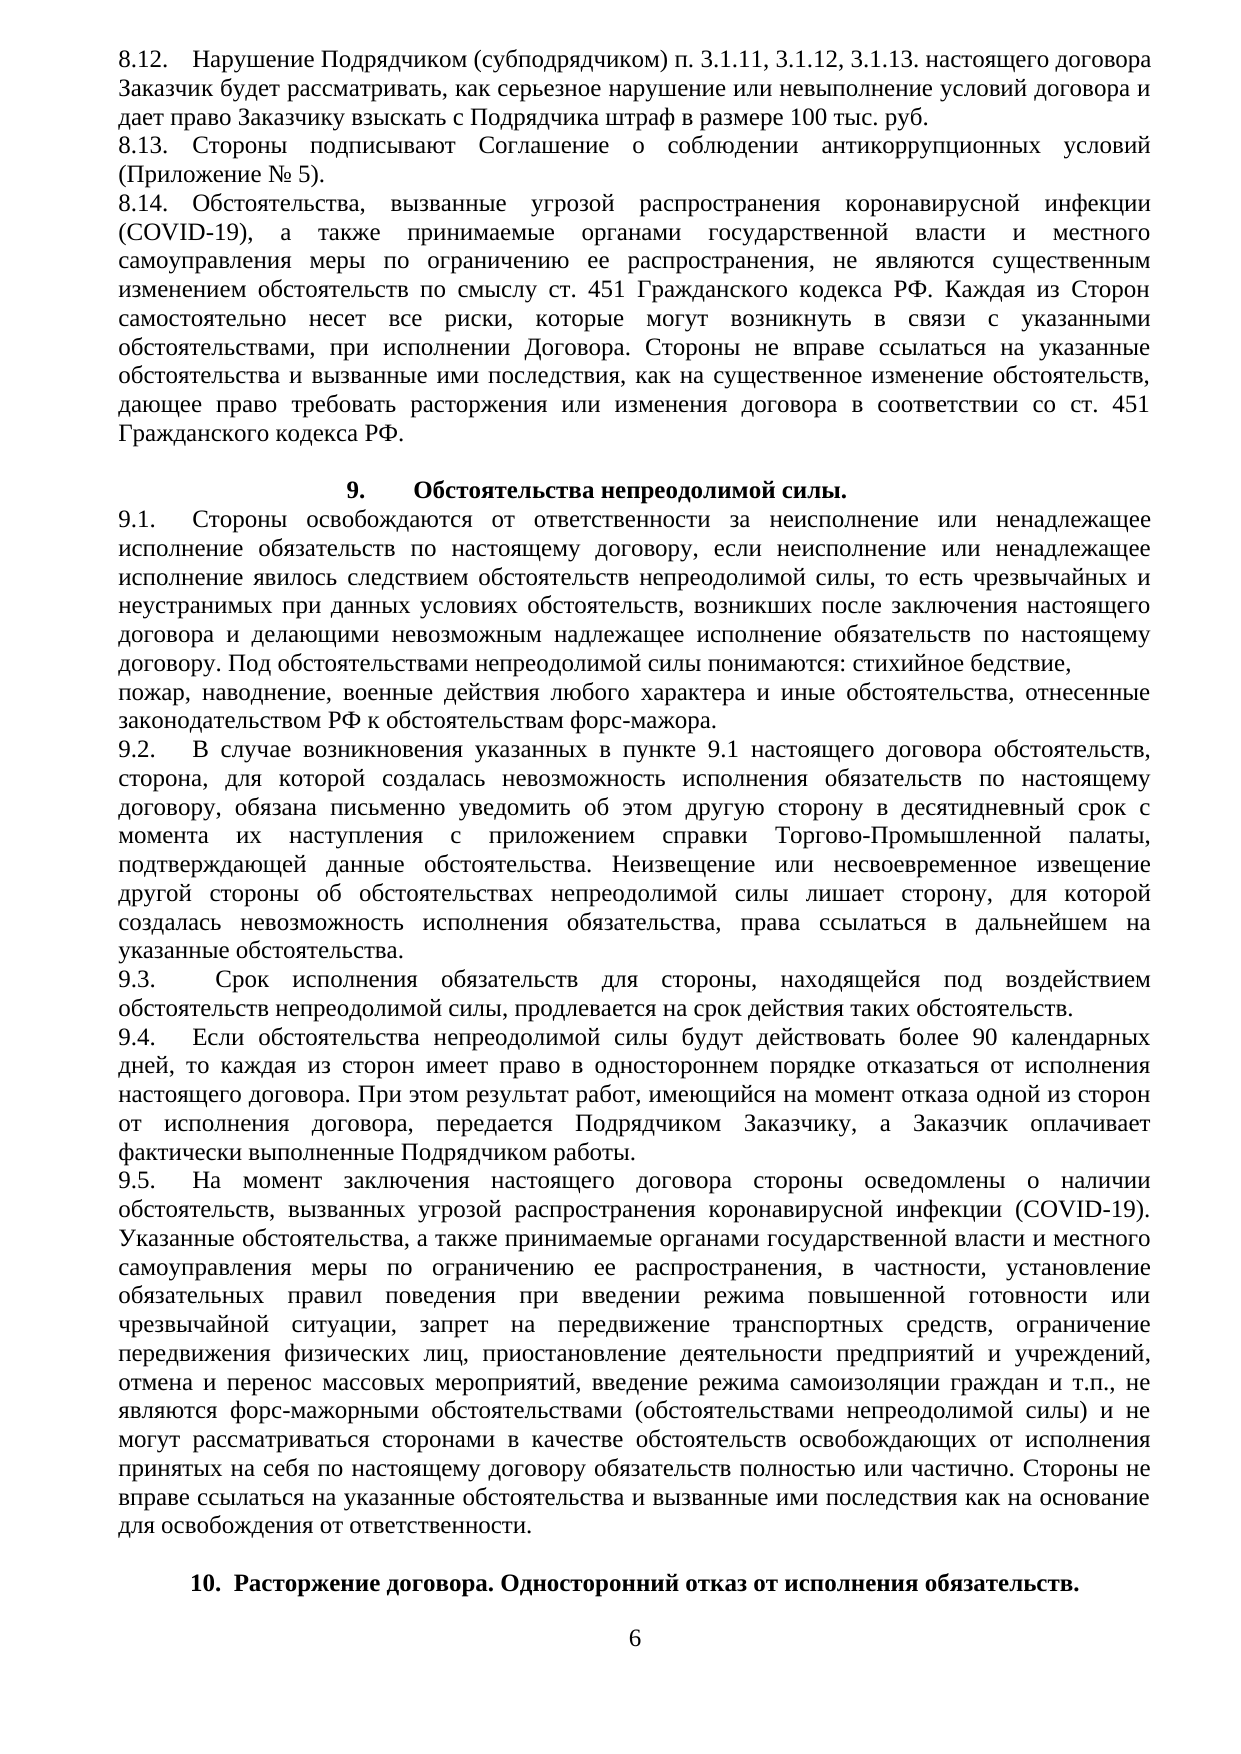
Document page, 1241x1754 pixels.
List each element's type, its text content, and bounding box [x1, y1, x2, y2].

list Стороны освобождаются от ответственности за неисполнение или ненадлежащее исполнение обязательств по настоящему договору, если неисполнение или ненадлежащее исполнение явилось следствием обстоятельств непреодолимой силы, то есть чрезвычайных и неустранимых при данных условиях обстоятельств, возникших после заключения настоящего договора и делающими невозможным надлежащее исполнение обязательств по настоящему договору. Под обстоятельствами непреодолимой силы понимаются: стихийное бедствие, [118, 504, 1152, 677]
text пожар, наводнение, военные действия любого характера и иные обстоятельства, отнесенные законодательством РФ к обстоятельствам форс-мажора. [118, 677, 1152, 734]
list Если обстоятельства непреодолимой силы будут действовать более 90 календарных дней, то каждая из сторон имеет право в одностороннем порядке отказаться от исполнения настоящего договора. При этом результат работ, имеющийся на момент отказа одной из сторон от исполнения договора, передается Подрядчиком Заказчику, а Заказчик оплачивает фактически выполненные Подрядчиком работы. [118, 1022, 1152, 1166]
list Обстоятельства непреодолимой силы. [118, 476, 1152, 504]
list Нарушение Подрядчиком (субподрядчиком) п. 3.1.11, 3.1.12, 3.1.13. настоящего договора Заказчик будет рассматривать, как серьезное нарушение или невыполнение условий договора и дает право Заказчику взыскать с Подрядчика штраф в размере 100 тыс. руб. [118, 44, 1152, 131]
list Обстоятельства, вызванные угрозой распространения коронавирусной инфекции (COVID-19), а также принимаемые органами государственной власти и местного самоуправления меры по ограничению ее распространения, не являются существенным изменением обстоятельств по смыслу ст. 451 Гражданского кодекса РФ. Каждая из Сторон самостоятельно несет все риски, которые могут возникнуть в связи с указанными обстоятельствами, при исполнении Договора. Стороны не вправе ссылаться на указанные обстоятельства и вызванные ими последствия, как на существенное изменение обстоятельств, дающее право требовать расторжения или изменения договора в соответствии со ст. 451 Гражданского кодекса РФ. [118, 188, 1152, 447]
list В случае возникновения указанных в пункте 9.1 настоящего договора обстоятельств, сторона, для которой создалась невозможность исполнения обязательств по настоящему договору, обязана письменно уведомить об этом другую сторону в десятидневный срок с момента их наступления с приложением справки Торгово-Промышленной палаты, подтверждающей данные обстоятельства. Неизвещение или несвоевременное извещение другой стороны об обстоятельствах непреодолимой силы лишает сторону, для которой создалась невозможность исполнения обязательства, права ссылаться в дальнейшем на указанные обстоятельства. [118, 734, 1152, 964]
list Срок исполнения обязательств для стороны, находящейся под воздействием обстоятельств непреодолимой силы, продлевается на срок действия таких обстоятельств. [118, 964, 1152, 1022]
list Расторжение договора. Односторонний отказ от исполнения обязательств. [118, 1568, 1152, 1597]
list На момент заключения настоящего договора стороны осведомлены о наличии обстоятельств, вызванных угрозой распространения коронавирусной инфекции (COVID-19). Указанные обстоятельства, а также принимаемые органами государственной власти и местного самоуправления меры по ограничению ее распространения, в частности, установление обязательных правил поведения при введении режима повышенной готовности или чрезвычайной ситуации, запрет на передвижение транспортных средств, ограничение передвижения физических лиц, приостановление деятельности предприятий и учреждений, отмена и перенос массовых мероприятий, введение режима самоизоляции граждан и т.п., не являются форс-мажорными обстоятельствами (обстоятельствами непреодолимой силы) и не могут рассматриваться сторонами в качестве обстоятельств освобождающих от исполнения принятых на себя по настоящему договору обязательств полностью или частично. Стороны не вправе ссылаться на указанные обстоятельства и вызванные ими последствия как на основание для освобождения от ответственности. [118, 1166, 1152, 1539]
list Стороны подписывают Соглашение о соблюдении антикоррупционных условий (Приложение № 5). [118, 131, 1152, 188]
